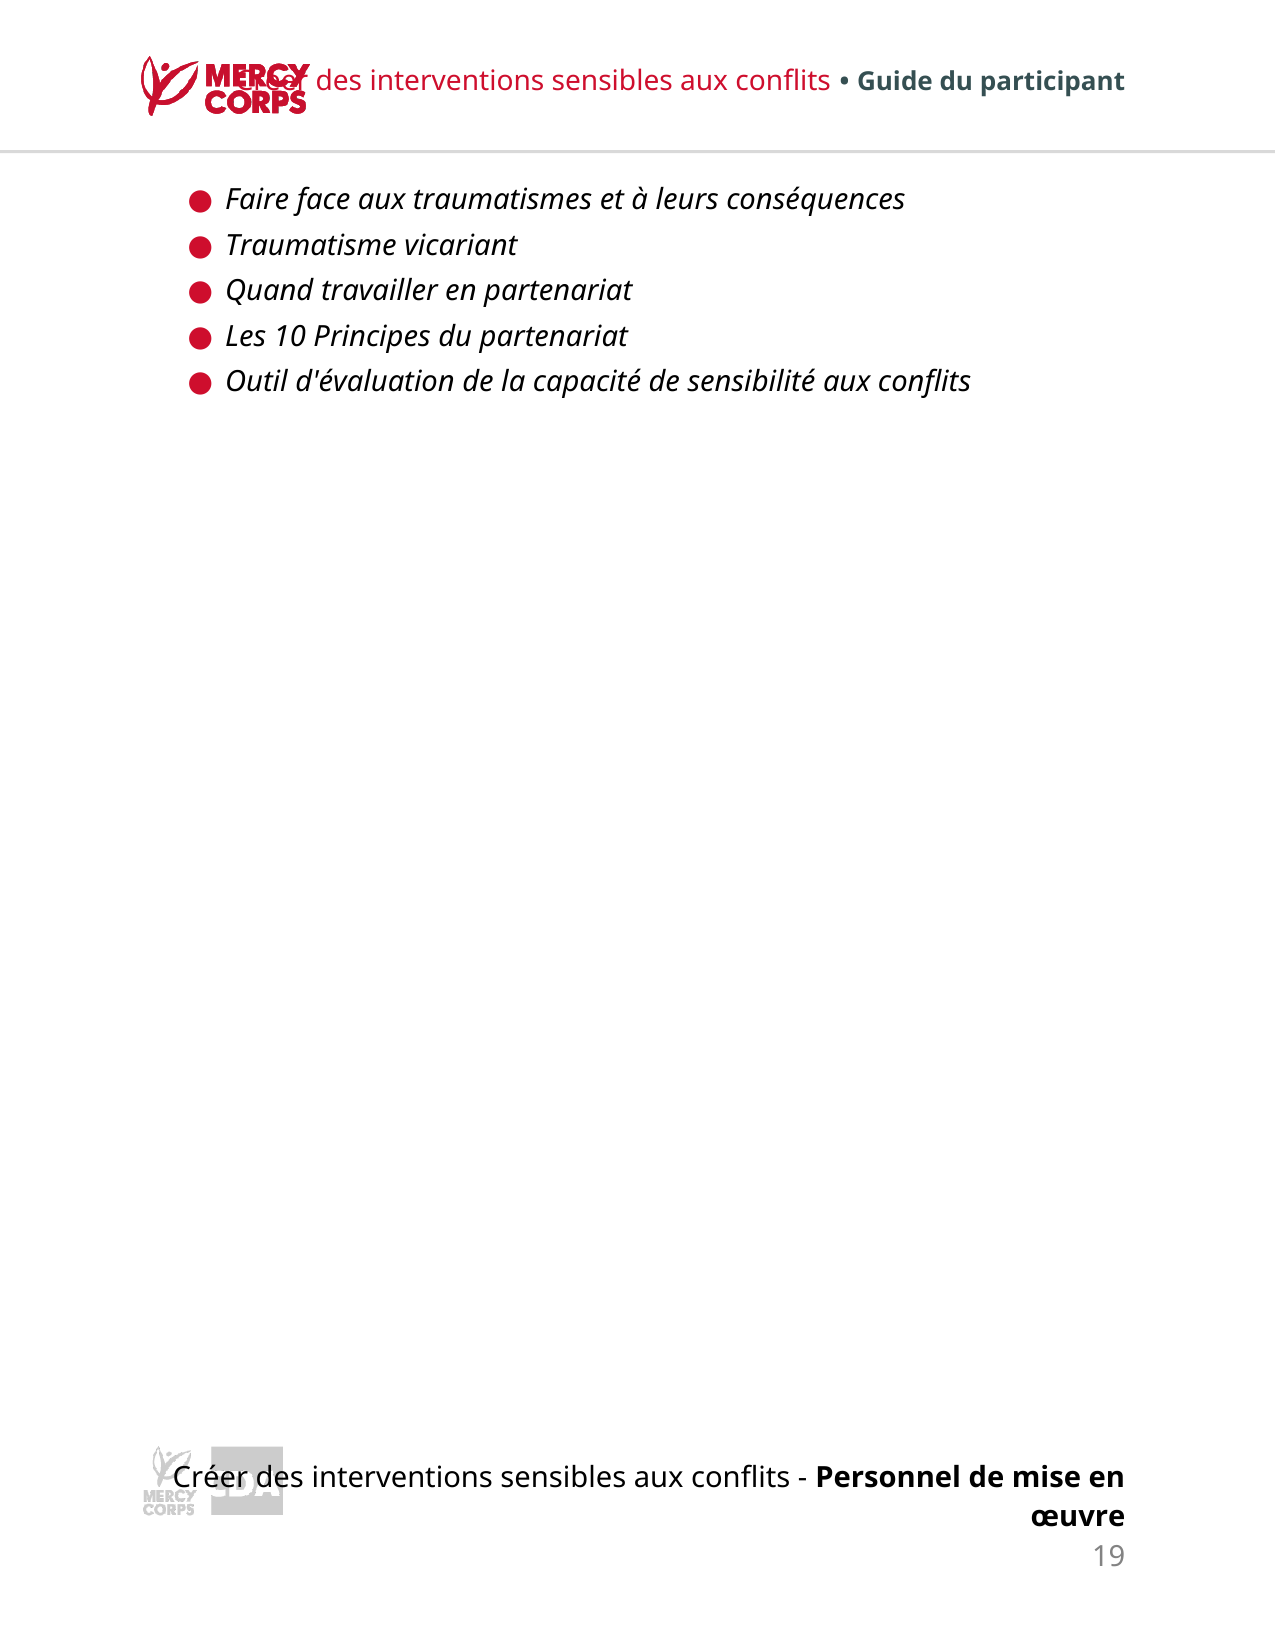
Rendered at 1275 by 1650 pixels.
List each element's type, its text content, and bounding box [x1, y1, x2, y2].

list Les 10 Principes du partenariat [187, 315, 1125, 355]
picture [277, 1473, 285, 1478]
list Quand travailler en partenariat [187, 269, 1125, 309]
list Faire face aux traumatismes et à leurs conséquences [187, 178, 1125, 218]
picture [136, 52, 315, 117]
picture [277, 1480, 286, 1485]
picture [136, 1437, 286, 1523]
list Traumatisme vicariant [187, 224, 1125, 263]
list Outil d'évaluation de la capacité de sensibilité aux conflits [187, 361, 1125, 400]
